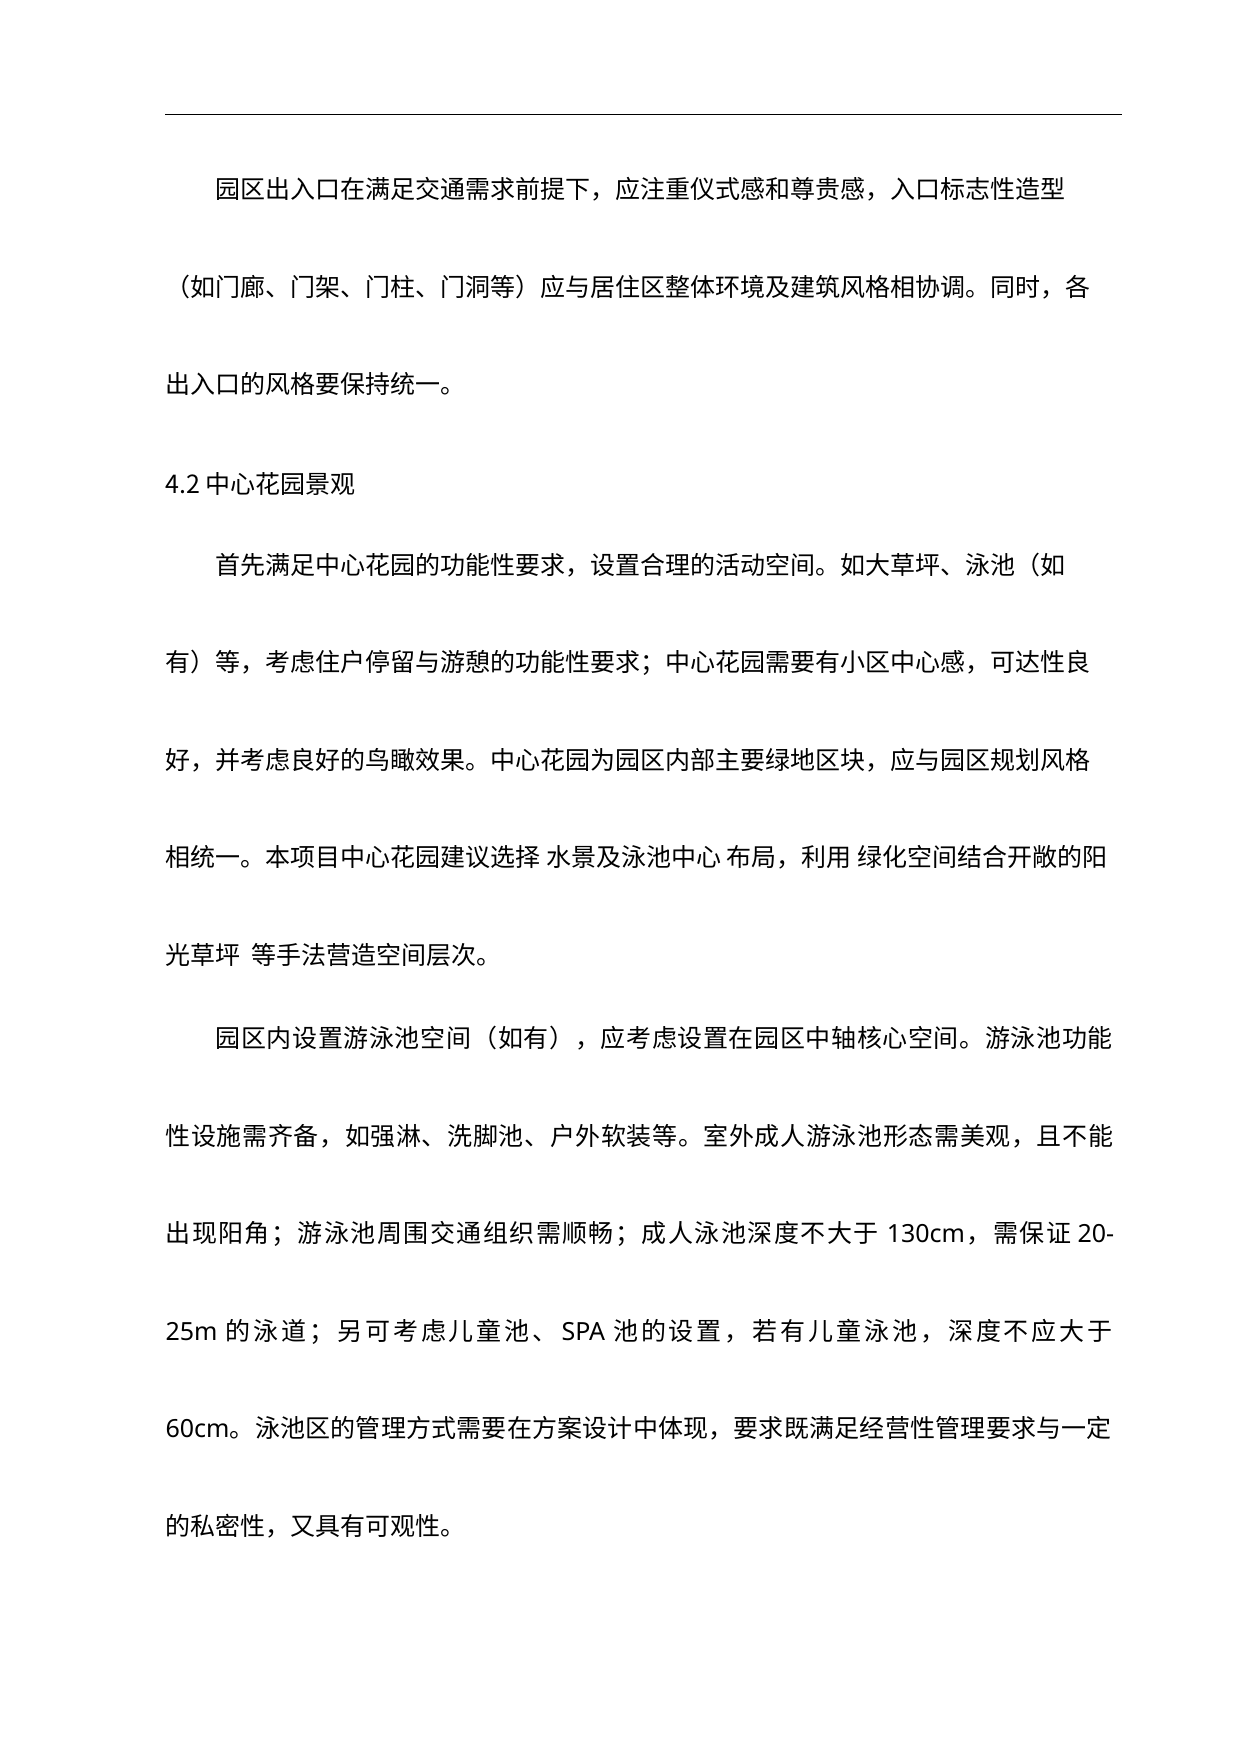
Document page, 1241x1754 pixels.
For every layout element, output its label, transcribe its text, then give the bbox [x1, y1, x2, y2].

text 首先满足中心花园的功能性要求，设置合理的活动空间。如大草坪、泳池（如有）等，考虑住户停留与游憩的功能性要求；中心花园需要有小区中心感，可达性良好，并考虑良好的鸟瞰效果。中心花园为园区内部主要绿地区块，应与园区规划风格相统一。本项目中心花园建议选择 水景及泳池中心 布局，利用 绿化空间结合开敞的阳光草坪 等手法营造空间层次。 [165, 531, 1114, 986]
text 园区出入口在满足交通需求前提下，应注重仪式感和尊贵感，入口标志性造型（如门廊、门架、门柱、门洞等）应与居住区整体环境及建筑风格相协调。同时，各出入口的风格要保持统一。 [165, 155, 1114, 415]
text 4.2中心花园景观 [165, 450, 1122, 515]
text 园区内设置游泳池空间（如有），应考虑设置在园区中轴核心空间。游泳池功能性设施需齐备，如强淋、洗脚池、户外软装等。室外成人游泳池形态需美观，且不能出现阳角；游泳池周围交通组织需顺畅；成人泳池深度不大于130cm，需保证20-25m的泳道；另可考虑儿童池、SPA池的设置，若有儿童泳池，深度不应大于60cm。泳池区的管理方式需要在方案设计中体现，要求既满足经营性管理要求与一定的私密性，又具有可观性。 [165, 1004, 1114, 1557]
